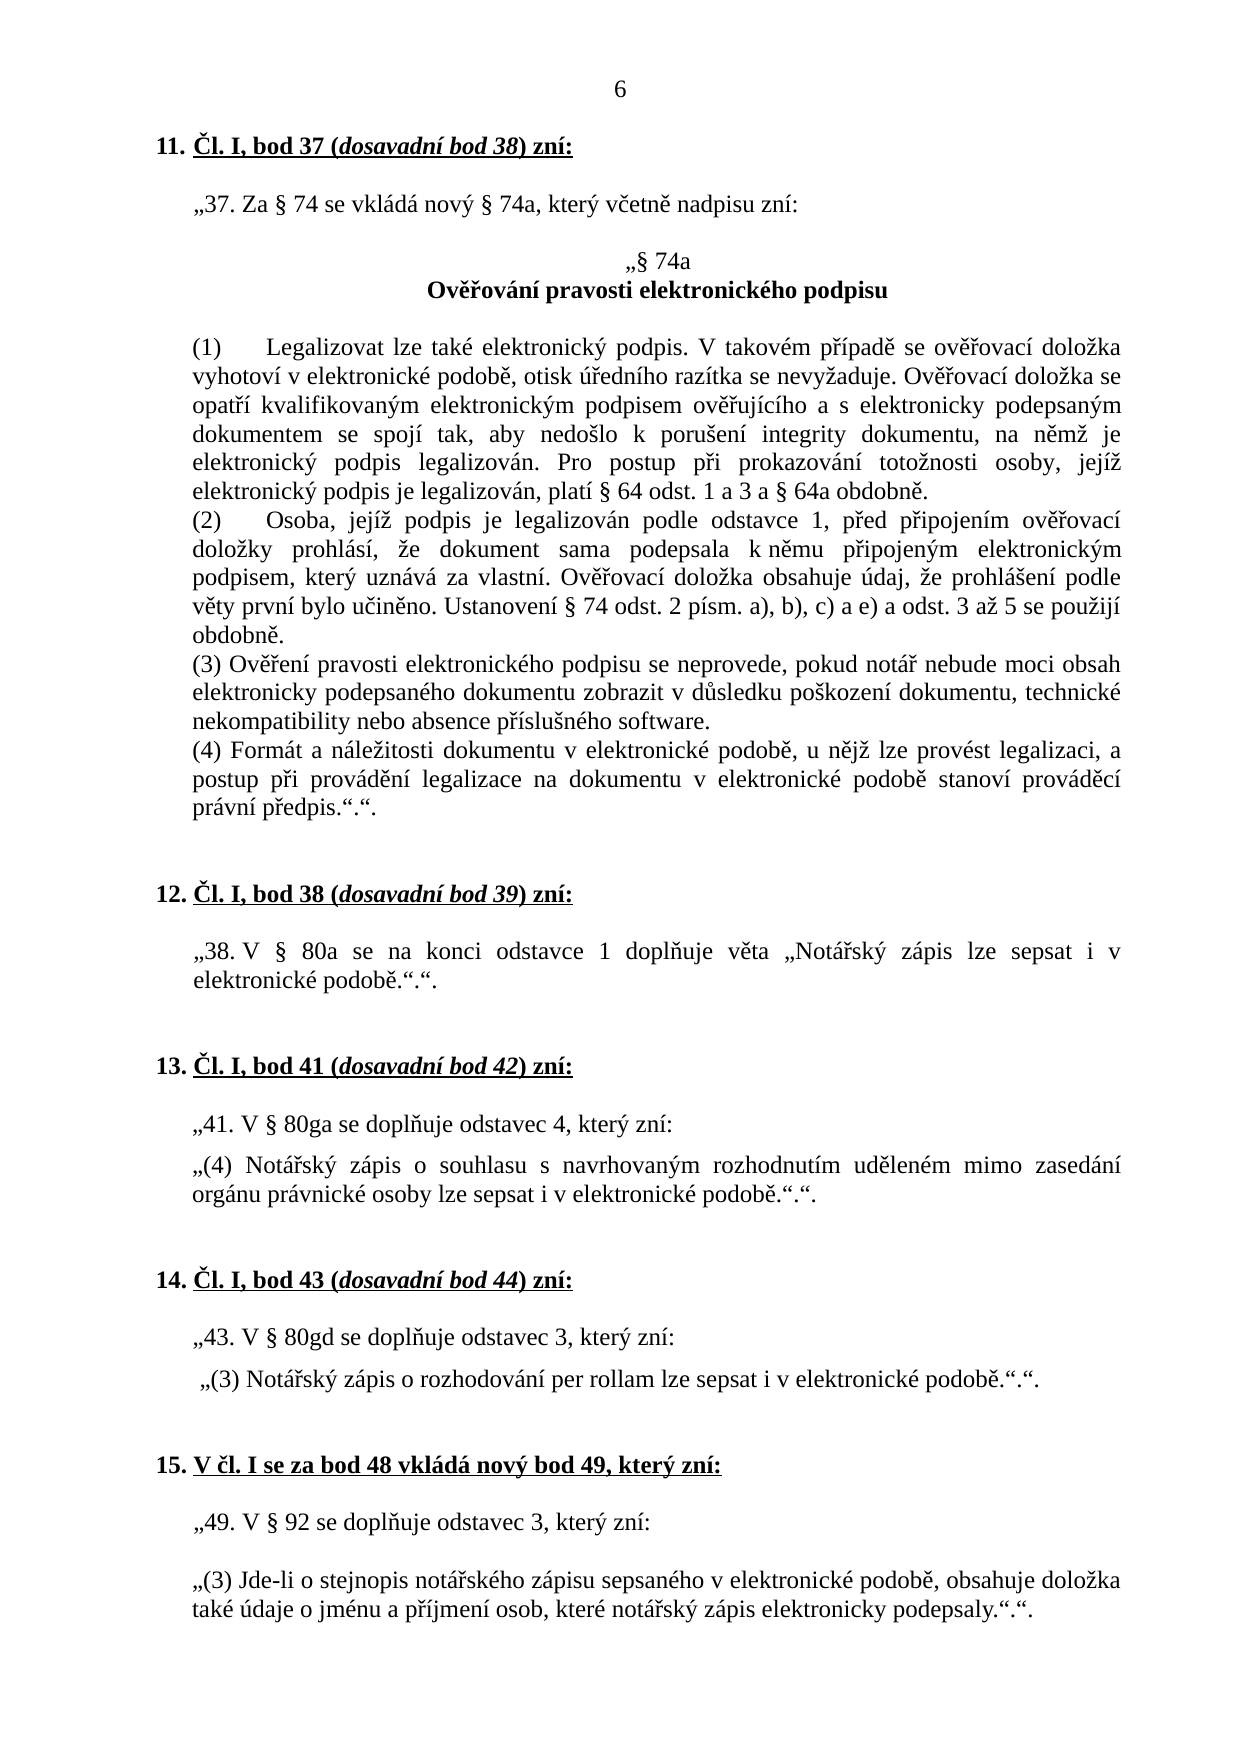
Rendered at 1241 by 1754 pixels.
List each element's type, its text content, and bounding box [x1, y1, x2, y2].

list Čl. I, bod 41 (dosavadní bod 42) zní: [156, 1051, 1122, 1080]
text „(4) Notářský zápis o souhlasu s navrhovaným rozhodnutím uděleném mimo zasedání orgánu právnické osoby lze sepsat i v elektronické podobě.“.“. [192, 1150, 1122, 1207]
list „38. V § 80a se na konci odstavce 1 doplňuje věta „Notářský zápis lze sepsat i v elektronické podobě.“.“. [193, 936, 1122, 994]
text (4) Formát a náležitosti dokumentu v elektronické podobě, u nějž lze provést legalizaci, a postup při provádění legalizace na dokumentu v elektronické podobě stanoví prováděcí právní předpis.“.“. [192, 735, 1122, 821]
list V čl. I se za bod 48 vkládá nový bod 49, který zní: [156, 1450, 1122, 1479]
list „37. Za § 74 se vkládá nový § 74a, který včetně nadpisu zní: [193, 189, 1122, 217]
list „49. V § 92 se doplňuje odstavec 3, který zní: [193, 1507, 1122, 1536]
list Legalizovat lze také elektronický podpis. V takovém případě se ověřovací doložka vyhotoví v elektronické podobě, otisk úředního razítka se nevyžaduje. Ověřovací doložka se opatří kvalifikovaným elektronickým podpisem ověřujícího a s elektronicky podepsaným dokumentem se spojí tak, aby nedošlo k porušení integrity dokumentu, na němž je elektronický podpis legalizován. Pro postup při prokazování totožnosti osoby, jejíž elektronický podpis je legalizován, platí § 64 odst. 1 a 3 a § 64a obdobně. [192, 332, 1122, 505]
text (3) Ověření pravosti elektronického podpisu se neprovede, pokud notář nebude moci obsah elektronicky podepsaného dokumentu zobrazit v důsledku poškození dokumentu, technické nekompatibility nebo absence příslušného software. [192, 649, 1122, 735]
list Osoba, jejíž podpis je legalizován podle odstavce 1, před připojením ověřovací doložky prohlásí, že dokument sama podepsala k němu připojeným elektronickým podpisem, který uznává za vlastní. Ověřovací doložka obsahuje údaj, že prohlášení podle věty první bylo učiněno. Ustanovení § 74 odst. 2 písm. a), b), c) a e) a odst. 3 až 5 se použijí obdobně. [192, 505, 1122, 649]
list „41. V § 80ga se doplňuje odstavec 4, který zní: [118, 1109, 1122, 1137]
list Čl. I, bod 43 (dosavadní bod 44) zní: [156, 1265, 1122, 1294]
list Ověřování pravosti elektronického podpisu [193, 275, 1122, 304]
list „43. V § 80gd se doplňuje odstavec 3, který zní: [192, 1322, 1122, 1351]
text „(3) Jde-li o stejnopis notářského zápisu sepsaného v elektronické podobě, obsahuje doložka také údaje o jménu a příjmení osob, které notářský zápis elektronicky podepsaly.“.“. [192, 1565, 1122, 1622]
text „(3) Notářský zápis o rozhodování per rollam lze sepsat i v elektronické podobě.“.“. [193, 1364, 1122, 1392]
list Čl. I, bod 38 (dosavadní bod 39) zní: [156, 879, 1122, 907]
list Čl. I, bod 37 (dosavadní bod 38) zní: [156, 131, 1122, 160]
list „§ 74a [193, 246, 1122, 275]
